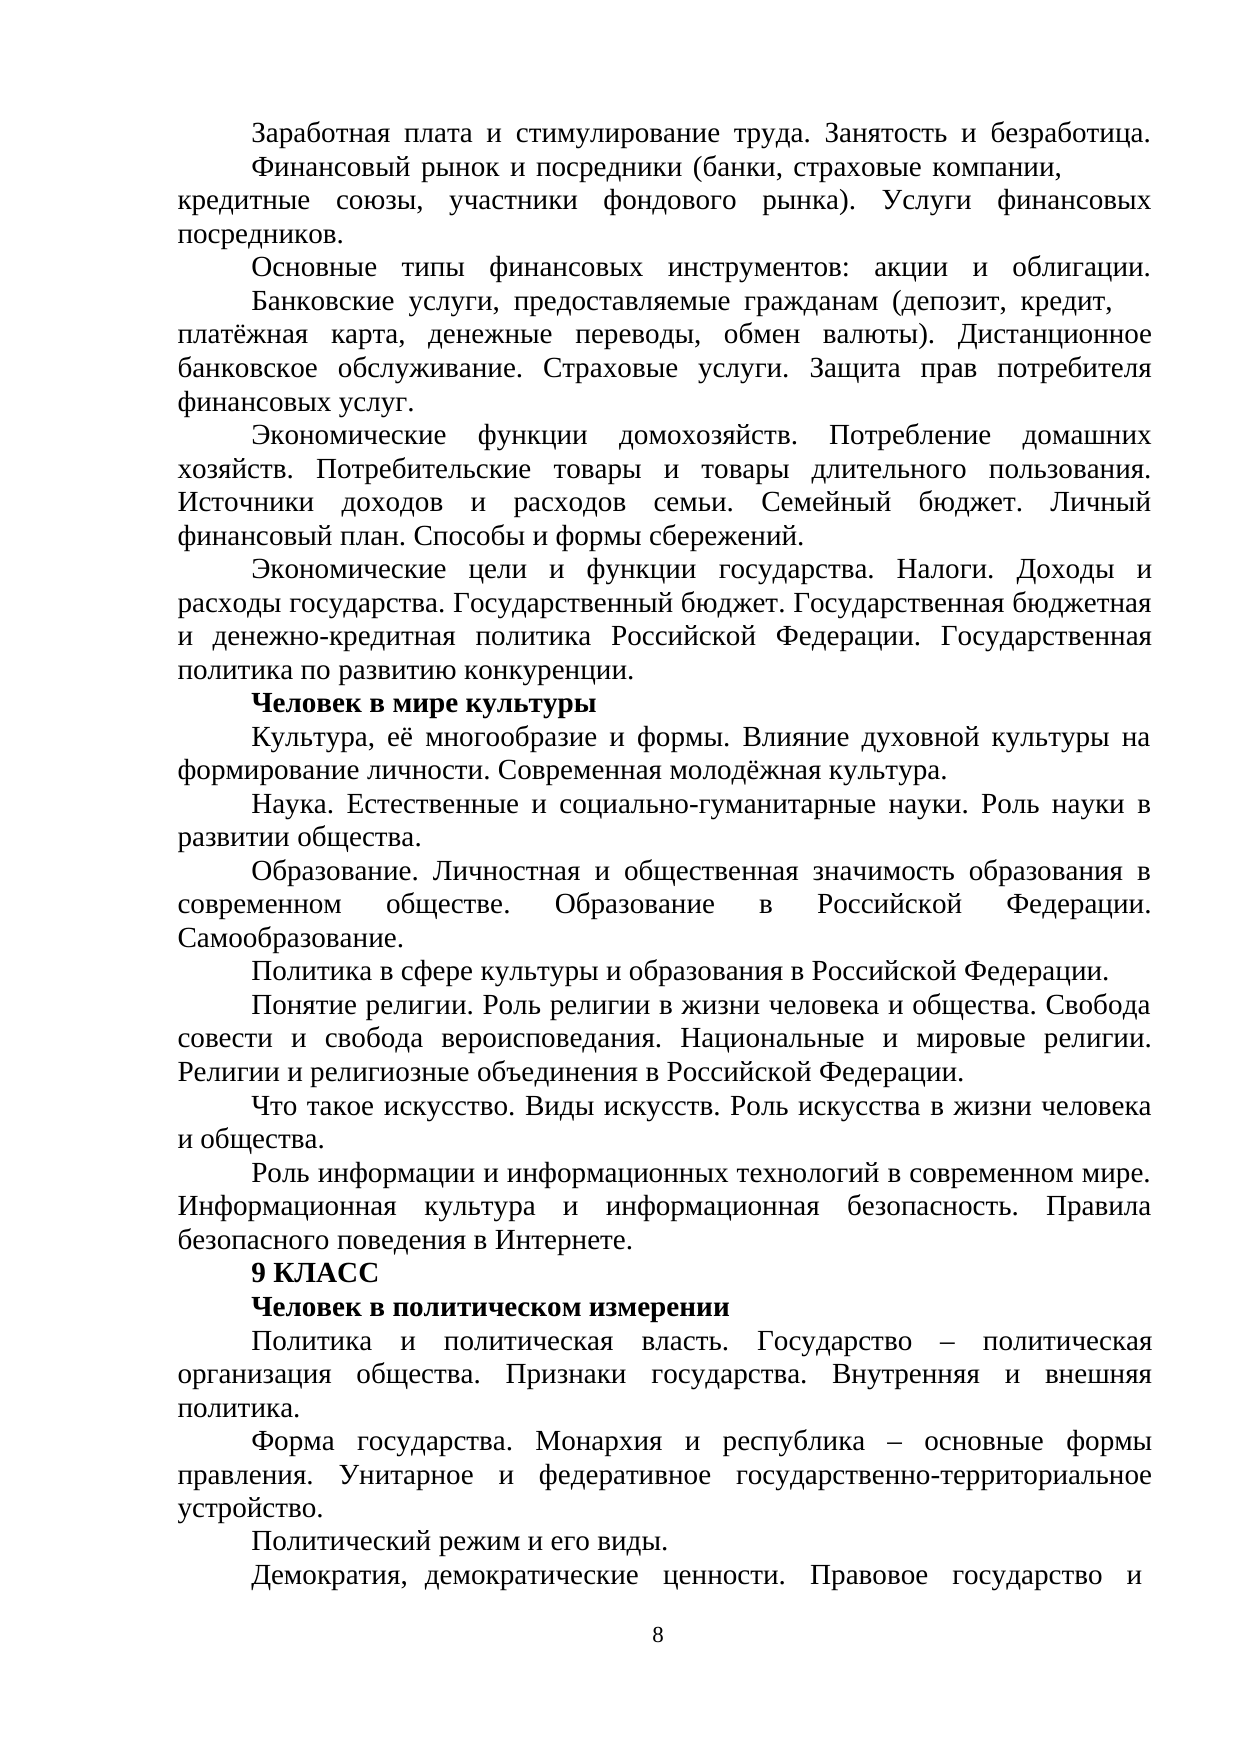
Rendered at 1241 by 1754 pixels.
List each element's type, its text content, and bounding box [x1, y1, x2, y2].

text Экономические цели и функции государства. Налоги. Доходы и расходы государства. Государственный бюджет. Государственная бюджетная и денежно-кредитная политика Российской Федерации. Государственная политика по развитию конкуренции. [177, 551, 1152, 686]
text платёжная карта, денежные переводы, обмен валюты). Дистанционное банковское обслуживание. Страховые услуги. Защита прав потребителя финансовых услуг. [177, 317, 1152, 417]
subtitle КЛАСС [251, 1256, 1163, 1289]
text Политический режим и его виды. [251, 1524, 1163, 1557]
text Демократия, демократические ценности. Правовое государство и [251, 1557, 1163, 1591]
text Заработная плата и стимулирование труда. Занятость и безработица. Финансовый рынок и посредники (банки, страховые компании, [251, 115, 1152, 182]
subtitle Человек в мире культуры [251, 686, 1163, 719]
text Культура, её многообразие и формы. Влияние духовной культуры на формирование личности. Современная молодёжная культура. [177, 719, 1151, 786]
text Понятие религии. Роль религии в жизни человека и общества. Свобода совести и свобода вероисповедания. Национальные и мировые религии. Религии и религиозные объединения в Российской Федерации. [177, 987, 1152, 1088]
text Политика в сфере культуры и образования в Российской Федерации. [251, 953, 1163, 987]
text Экономические функции домохозяйств. Потребление домашних хозяйств. Потребительские товары и товары длительного пользования. Источники доходов и расходов семьи. Семейный бюджет. Личный финансовый план. Способы и формы сбережений. [177, 417, 1151, 551]
text кредитные союзы, участники фондового рынка). Услуги финансовых посредников. [177, 182, 1151, 249]
text Политика и политическая власть. Государство – политическая организация общества. Признаки государства. Внутренняя и внешняя политика. [177, 1323, 1152, 1423]
text Роль информации и информационных технологий в современном мире. Информационная культура и информационная безопасность. Правила безопасного поведения в Интернете. [177, 1155, 1152, 1255]
text Форма государства. Монархия и республика – основные формы правления. Унитарное и федеративное государственно-территориальное устройство. [177, 1423, 1152, 1524]
text Человек в политическом измерении [251, 1289, 1163, 1323]
text Основные типы финансовых инструментов: акции и облигации. Банковские услуги, предоставляемые гражданам (депозит, кредит, [251, 249, 1152, 317]
text Наука. Естественные и социально-гуманитарные науки. Роль науки в развитии общества. [177, 786, 1152, 853]
text Образование. Личностная и общественная значимость образования в современном обществе. Образование в Российской Федерации. Самообразование. [177, 853, 1152, 953]
text Что такое искусство. Виды искусств. Роль искусства в жизни человека и общества. [177, 1088, 1152, 1155]
